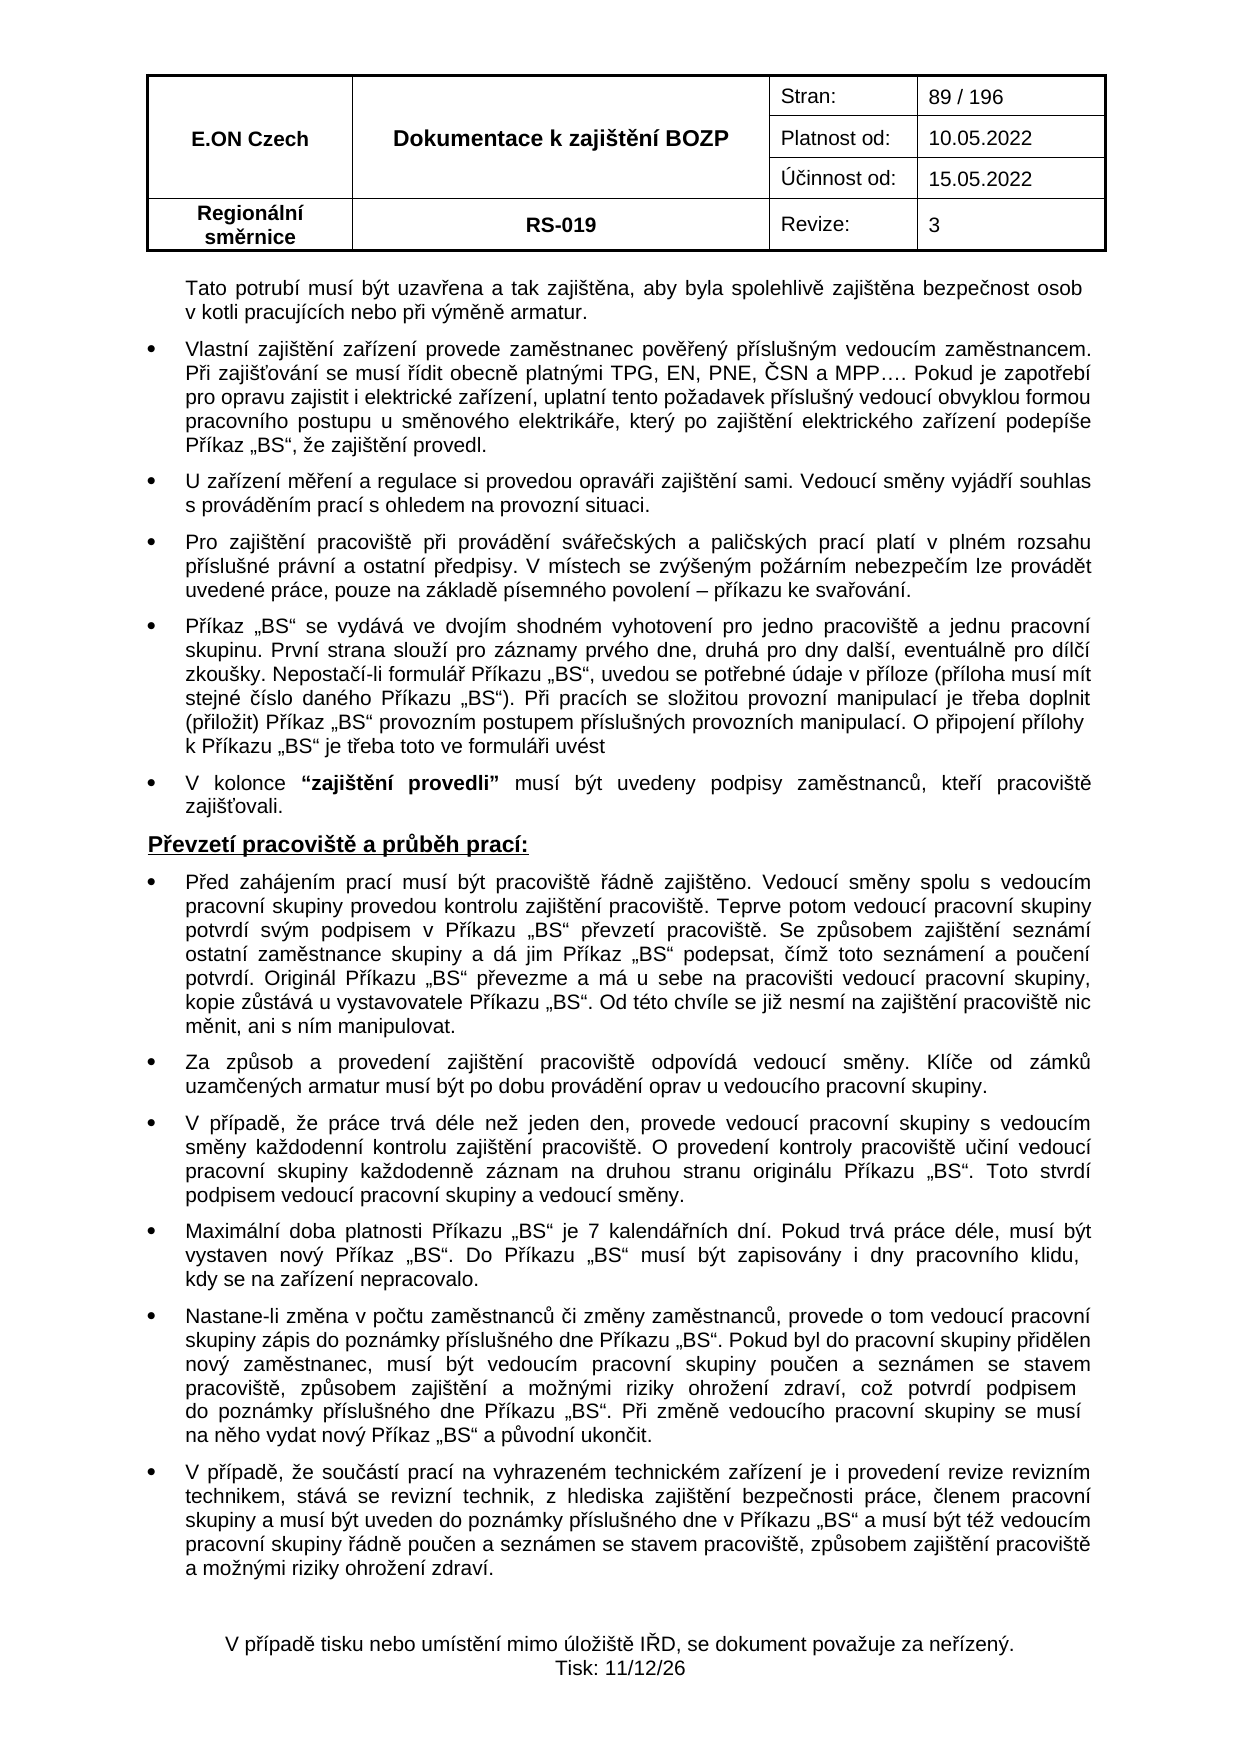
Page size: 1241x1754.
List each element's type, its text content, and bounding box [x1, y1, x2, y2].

list Před zahájením prací musí být pracoviště řádně zajištěno. Vedoucí směny spolu s vedoucím pracovní skupiny provedou kontrolu zajištění pracoviště. Teprve potom vedoucí pracovní skupiny potvrdí svým podpisem v Příkazu „BS“ převzetí pracoviště. Se způsobem zajištění seznámí ostatní zaměstnance skupiny a dá jim Příkaz „BS“ podepsat, čímž toto seznámení a poučení potvrdí. Originál Příkazu „BS“ převezme a má u sebe na pracovišti vedoucí pracovní skupiny, kopie zůstává u vystavovatele Příkazu „BS“. Od této chvíle se již nesmí na zajištění pracoviště nic měnit, ani s ním manipulovat. [148, 870, 1092, 1037]
list Maximální doba platnosti Příkazu „BS“ je 7 kalendářních dní. Pokud trvá práce déle, musí být vystaven nový Příkaz „BS“. Do Příkazu „BS“ musí být zapisovány i dny pracovního klidu, kdy se na zařízení nepracovalo. [148, 1219, 1092, 1291]
list V případě, že práce trvá déle než jeden den, provede vedoucí pracovní skupiny s vedoucím směny každodenní kontrolu zajištění pracoviště. O provedení kontroly pracoviště učiní vedoucí pracovní skupiny každodenně záznam na druhou stranu originálu Příkazu „BS“. Toto stvrdí podpisem vedoucí pracovní skupiny a vedoucí směny. [148, 1111, 1092, 1206]
list U zařízení měření a regulace si provedou opraváři zajištění sami. Vedoucí směny vyjádří souhlas s prováděním prací s ohledem na provozní situaci. [148, 469, 1092, 517]
list Za způsob a provedení zajištění pracoviště odpovídá vedoucí směny. Klíče od zámků uzamčených armatur musí být po dobu provádění oprav u vedoucího pracovní skupiny. [148, 1050, 1092, 1098]
list Vlastní zajištění zařízení provede zaměstnanec pověřený příslušným vedoucím zaměstnancem. Při zajišťování se musí řídit obecně platnými TPG, EN, PNE, ČSN a MPP…. Pokud je zapotřebí pro opravu zajistit i elektrické zařízení, uplatní tento požadavek příslušný vedoucí obvyklou formou pracovního postupu u směnového elektrikáře, který po zajištění elektrického zařízení podepíše Příkaz „BS“, že zajištění provedl. [148, 337, 1092, 456]
list Nastane-li změna v počtu zaměstnanců či změny zaměstnanců, provede o tom vedoucí pracovní skupiny zápis do poznámky příslušného dne Příkazu „BS“. Pokud byl do pracovní skupiny přidělen nový zaměstnanec, musí být vedoucím pracovní skupiny poučen a seznámen se stavem pracoviště, způsobem zajištění a možnými riziky ohrožení zdraví, což potvrdí podpisem do poznámky příslušného dne Příkazu „BS“. Při změně vedoucího pracovní skupiny se musí na něho vydat nový Příkaz „BS“ a původní ukončit. [148, 1303, 1092, 1447]
list V kolonce “zajištění provedli” musí být uvedeny podpisy zaměstnanců, kteří pracoviště zajišťovali. [148, 770, 1092, 818]
list Pro zajištění pracoviště při provádění svářečských a paličských prací platí v plném rozsahu příslušné právní a ostatní předpisy. V místech se zvýšeným požárním nebezpečím lze provádět uvedené práce, pouze na základě písemného povolení – příkazu ke svařování. [148, 529, 1092, 601]
title Převzetí pracoviště a průběh prací: [148, 831, 1092, 857]
list V případě, že součástí prací na vyhrazeném technickém zařízení je i provedení revize revizním technikem, stává se revizní technik, z hlediska zajištění bezpečnosti práce, členem pracovní skupiny a musí být uveden do poznámky příslušného dne v Příkazu „BS“ a musí být též vedoucím pracovní skupiny řádně poučen a seznámen se stavem pracoviště, způsobem zajištění pracoviště a možnými riziky ohrožení zdraví. [148, 1460, 1092, 1580]
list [148, 276, 1092, 324]
list Příkaz „BS“ se vydává ve dvojím shodném vyhotovení pro jedno pracoviště a jednu pracovní skupinu. První strana slouží pro záznamy prvého dne, druhá pro dny další, eventuálně pro dílčí zkoušky. Nepostačí-li formulář Příkazu „BS“, uvedou se potřebné údaje v příloze (příloha musí mít stejné číslo daného Příkazu „BS“). Při pracích se složitou provozní manipulací je třeba doplnit (přiložit) Příkaz „BS“ provozním postupem příslušných provozních manipulací. O připojení přílohy k Příkazu „BS“ je třeba toto ve formuláři uvést [148, 614, 1092, 758]
